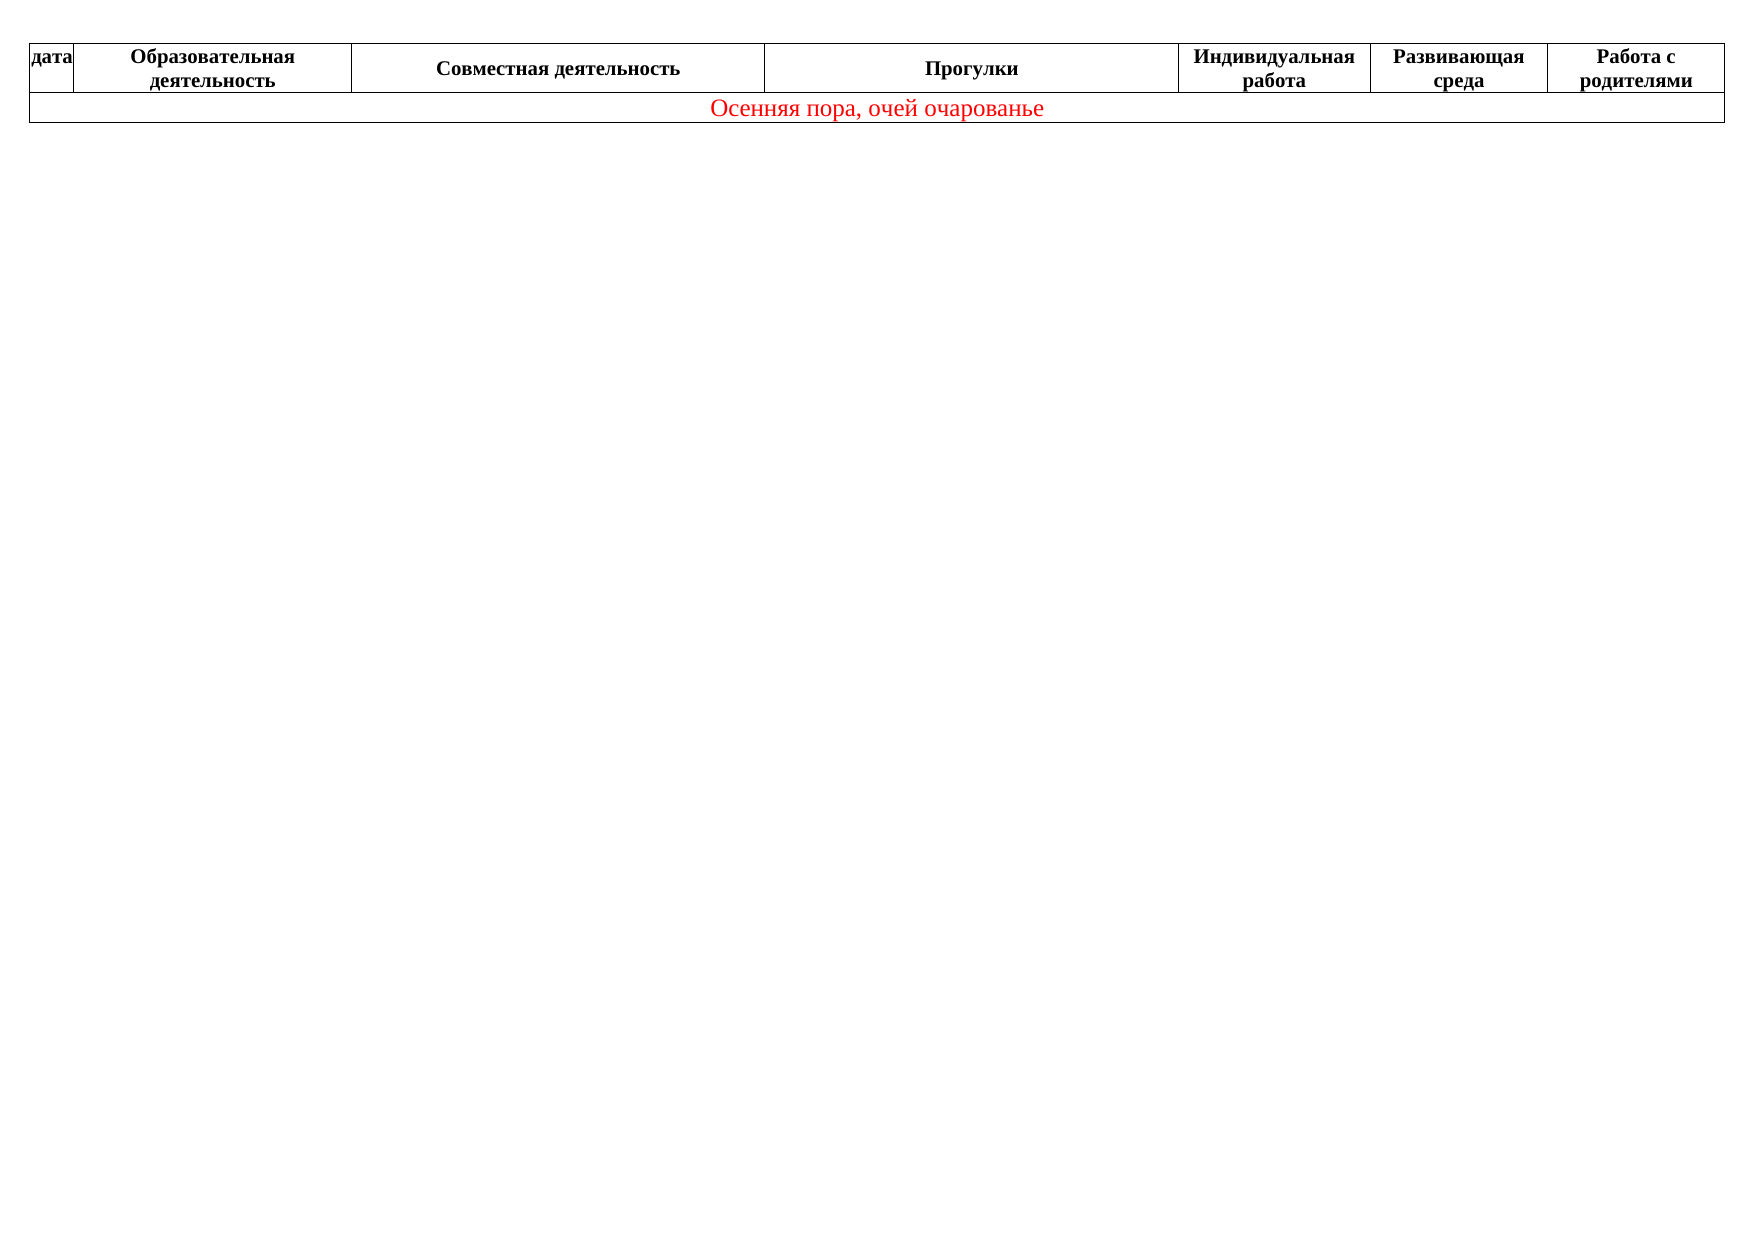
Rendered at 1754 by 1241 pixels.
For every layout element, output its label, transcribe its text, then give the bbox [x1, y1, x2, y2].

table_header дата [30, 44, 73, 92]
table_header Совместная деятельность [352, 44, 764, 92]
table_cell Осенняя пора, очей очарованье [30, 93, 1724, 122]
table_header Образовательная деятельность [74, 44, 351, 92]
table_header Развивающая среда [1371, 44, 1547, 92]
table_header Работа с родителями [1548, 44, 1724, 92]
table_header Прогулки [765, 44, 1178, 92]
table_header Индивидуальная работа [1179, 44, 1370, 92]
